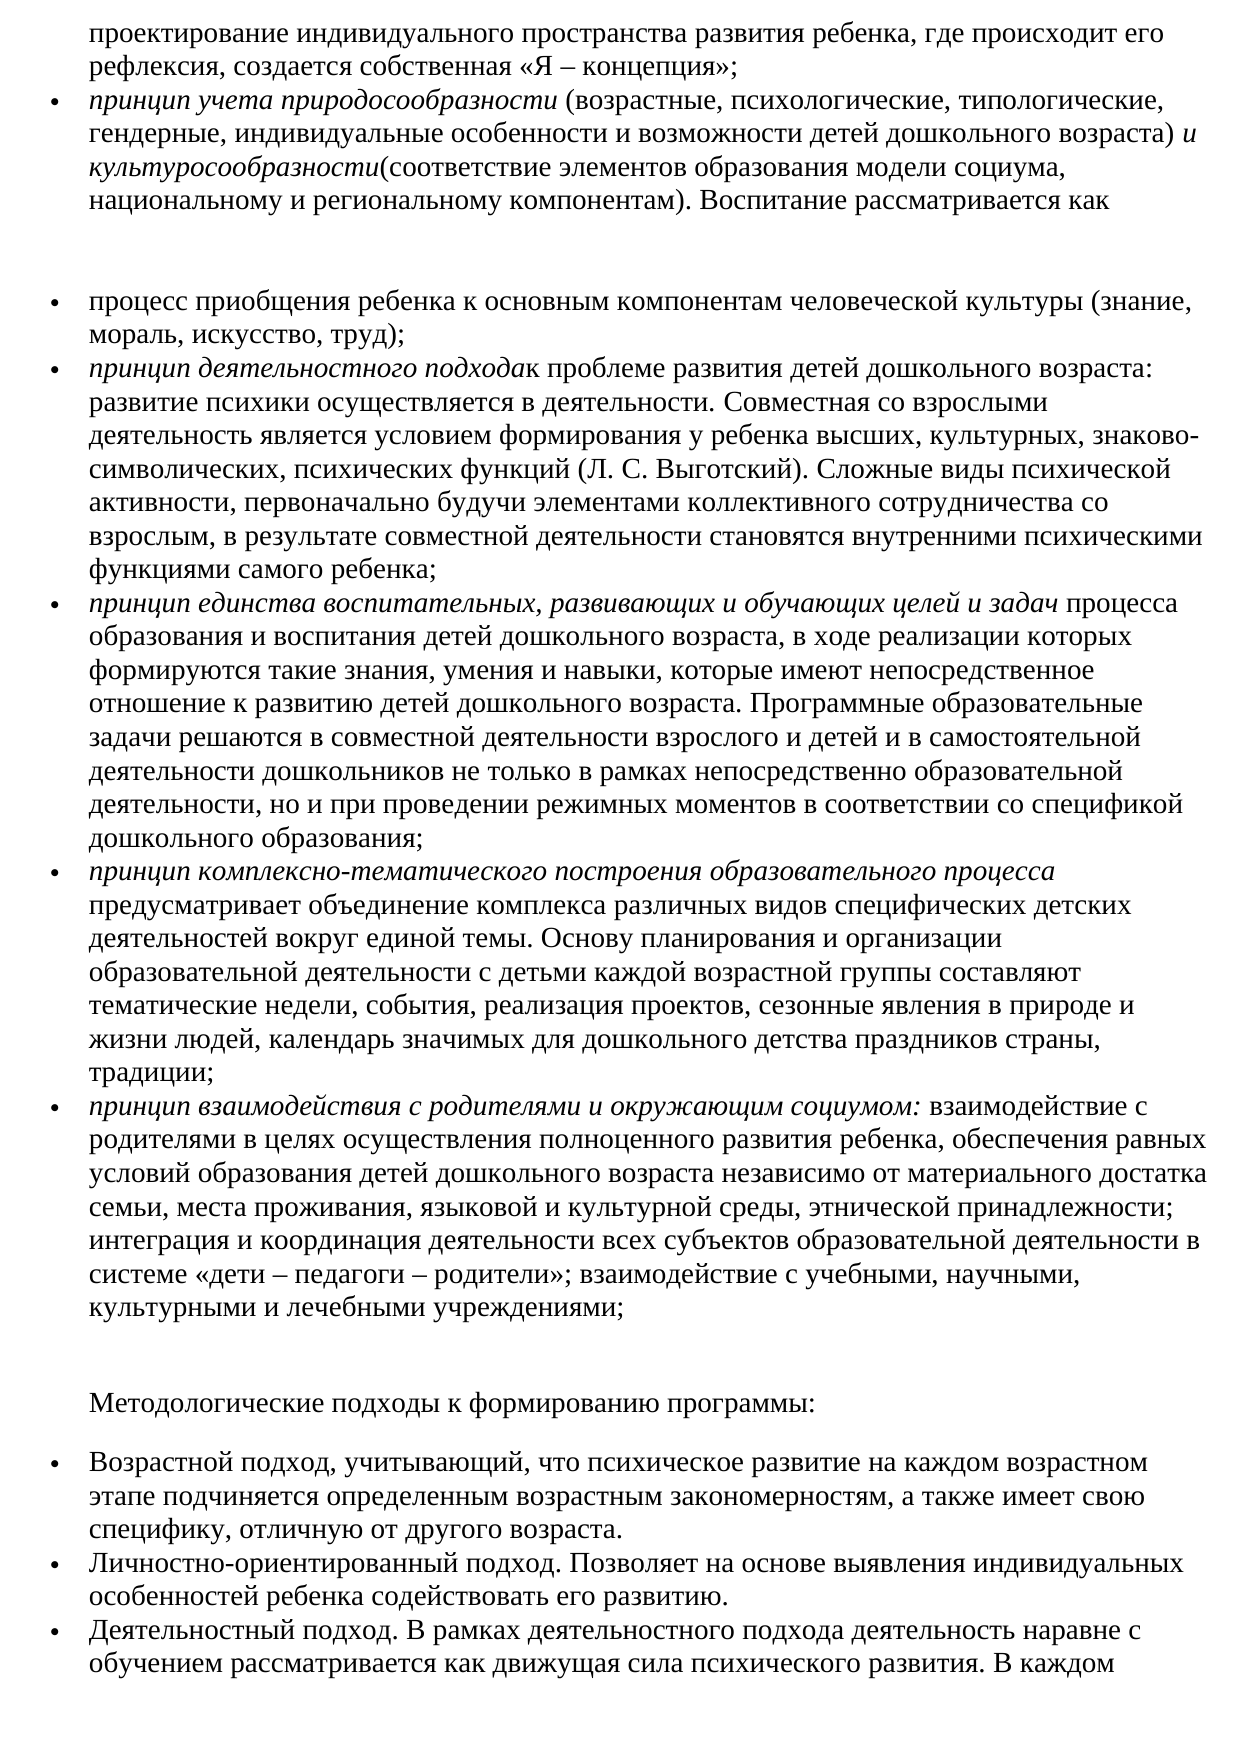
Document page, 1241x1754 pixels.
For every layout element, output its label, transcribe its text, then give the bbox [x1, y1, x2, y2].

list принцип единства воспитательных, развивающих и обучающих целей и задач процесса образования и воспитания детей дошкольного возраста, в ходе реализации которых формируются такие знания, умения и навыки, которые имеют непосредственное отношение к развитию детей дошкольного возраста. Программные образовательные задачи решаются в совместной деятельности взрослого и детей и в самостоятельной деятельности дошкольников не только в рамках непосредственно образовательной деятельности, но и при проведении режимных моментов в соответствии со спецификой дошкольного образования; [51, 585, 1211, 853]
text Методологические подходы к формированию программы: [89, 1386, 1211, 1419]
list принцип учета природосообразности (возрастные, психологические, типологические, гендерные, индивидуальные особенности и возможности детей дошкольного возраста) и культуросообразности(соответствие элементов образования модели социума, национальному и региональному компонентам). Воспитание рассматривается как [51, 82, 1211, 216]
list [51, 1612, 1211, 1679]
list принцип комплексно-тематического построения образовательного процесса предусматривает объединение комплекса различных видов специфических детских деятельностей вокруг единой темы. Основу планирования и организации образовательной деятельности с детьми каждой возрастной группы составляют тематические недели, события, реализация проектов, сезонные явления в природе и жизни людей, календарь значимых для дошкольного детства праздников страны, традиции; [51, 853, 1211, 1088]
list принцип деятельностного подходак проблеме развития детей дошкольного возраста: развитие психики осуществляется в деятельности. Совместная со взрослыми деятельность является условием формирования у ребенка высших, культурных, знаково-символических, психических функций (Л. С. Выготский). Сложные виды психической активности, первоначально будучи элементами коллективного сотрудничества со взрослым, в результате совместной деятельности становятся внутренними психическими функциями самого ребенка; [51, 350, 1211, 585]
list принцип взаимодействия с родителями и окружающим социумом: взаимодействие с родителями в целях осуществления полноценного развития ребенка, обеспечения равных условий образования детей дошкольного возраста независимо от материального достатка семьи, места проживания, языковой и культурной среды, этнической принадлежности; интеграция и координация деятельности всех субъектов образовательной деятельности в системе «дети – педагоги – родители»; взаимодействие с учебными, научными, культурными и лечебными учреждениями; [51, 1088, 1211, 1323]
list Возрастной подход, учитывающий, что психическое развитие на каждом возрастном этапе подчиняется определенным возрастным закономерностям, а также имеет свою специфику, отличную от другого возраста. [51, 1444, 1211, 1545]
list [51, 15, 1211, 82]
list процесс приобщения ребенка к основным компонентам человеческой культуры (знание, мораль, искусство, труд); [51, 283, 1211, 350]
list Личностно-ориентированный подход. Позволяет на основе выявления индивидуальных особенностей ребенка содействовать его развитию. [51, 1545, 1211, 1612]
